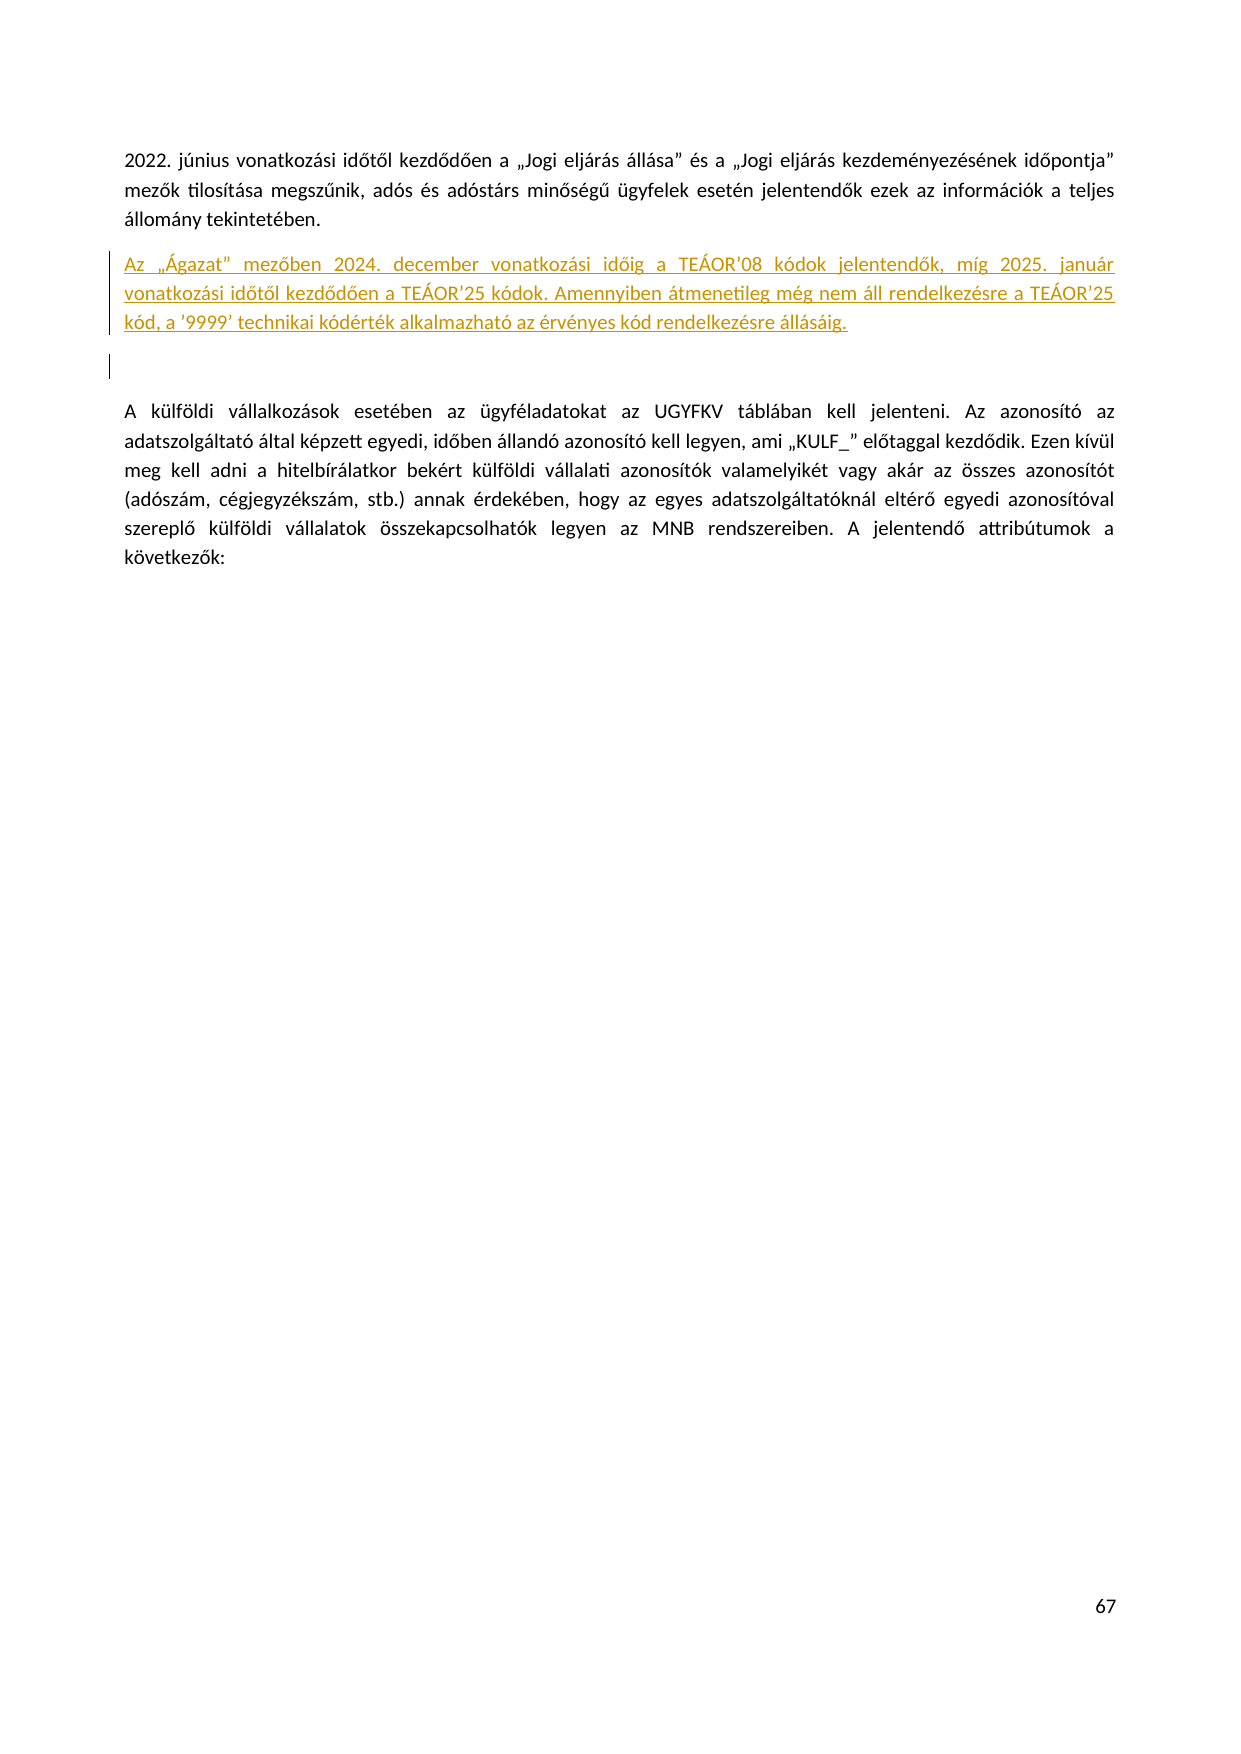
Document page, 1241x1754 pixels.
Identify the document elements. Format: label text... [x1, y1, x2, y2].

text A külföldi vállalkozások esetében az ügyféladatokat az UGYFKV táblában kell jelenteni. Az azonosító az adatszolgáltató által képzett egyedi, időben állandó azonosító kell legyen, ami „KULF_” előtaggal kezdődik. Ezen kívül meg kell adni a hitelbírálatkor bekért külföldi vállalati azonosítók valamelyikét vagy akár az összes azonosítót (adószám, cégjegyzékszám, stb.) annak érdekében, hogy az egyes adatszolgáltatóknál eltérő egyedi azonosítóval szereplő külföldi vállalatok összekapcsolhatók legyen az MNB rendszereiben. A jelentendő attribútumok a következők: [124, 399, 1116, 570]
text 2022. június vonatkozási időtől kezdődően a „Jogi eljárás állása” és a „Jogi eljárás kezdeményezésének időpontja” mezők tilosítása megszűnik, adós és adóstárs minőségű ügyfelek esetén jelentendők ezek az információk a teljes állomány tekintetében. [124, 148, 1116, 231]
